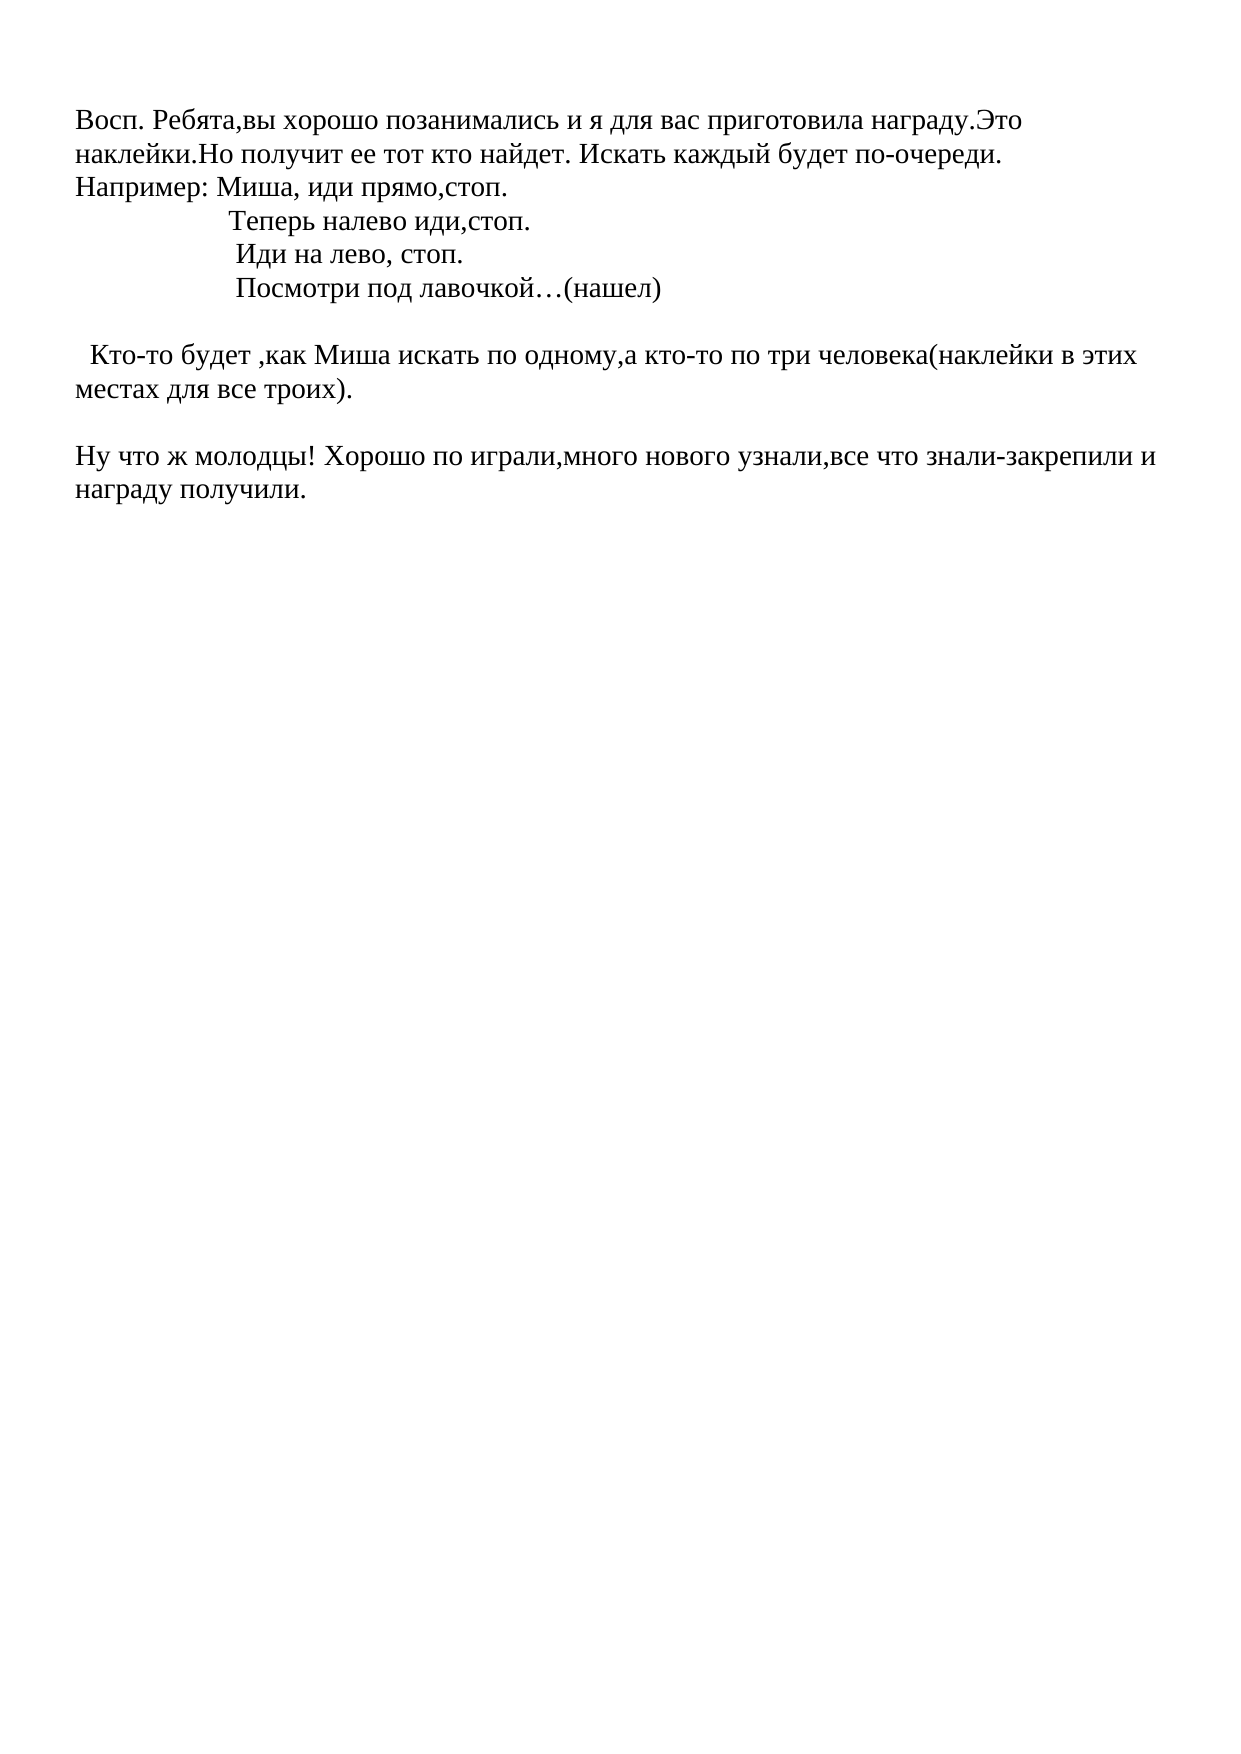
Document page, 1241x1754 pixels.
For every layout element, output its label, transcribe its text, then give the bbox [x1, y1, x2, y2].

text Иди на лево, стоп. [75, 237, 1165, 270]
text Теперь налево иди,стоп. [75, 203, 1165, 237]
text Например: Миша, иди прямо,стоп. [75, 169, 1165, 203]
text Ну что ж молодцы! Хорошо по играли,много нового узнали,все что знали-закрепили и награду получили. [75, 438, 1165, 505]
text Восп. Ребята,вы хорошо позанимались и я для вас приготовила награду.Это наклейки.Но получит ее тот кто найдет. Искать каждый будет по-очереди. [75, 102, 1165, 169]
text Кто-то будет ,как Миша искать по одному,а кто-то по три человека(наклейки в этих местах для все троих). [75, 337, 1165, 404]
text Посмотри под лавочкой…(нашел) [75, 270, 1165, 304]
